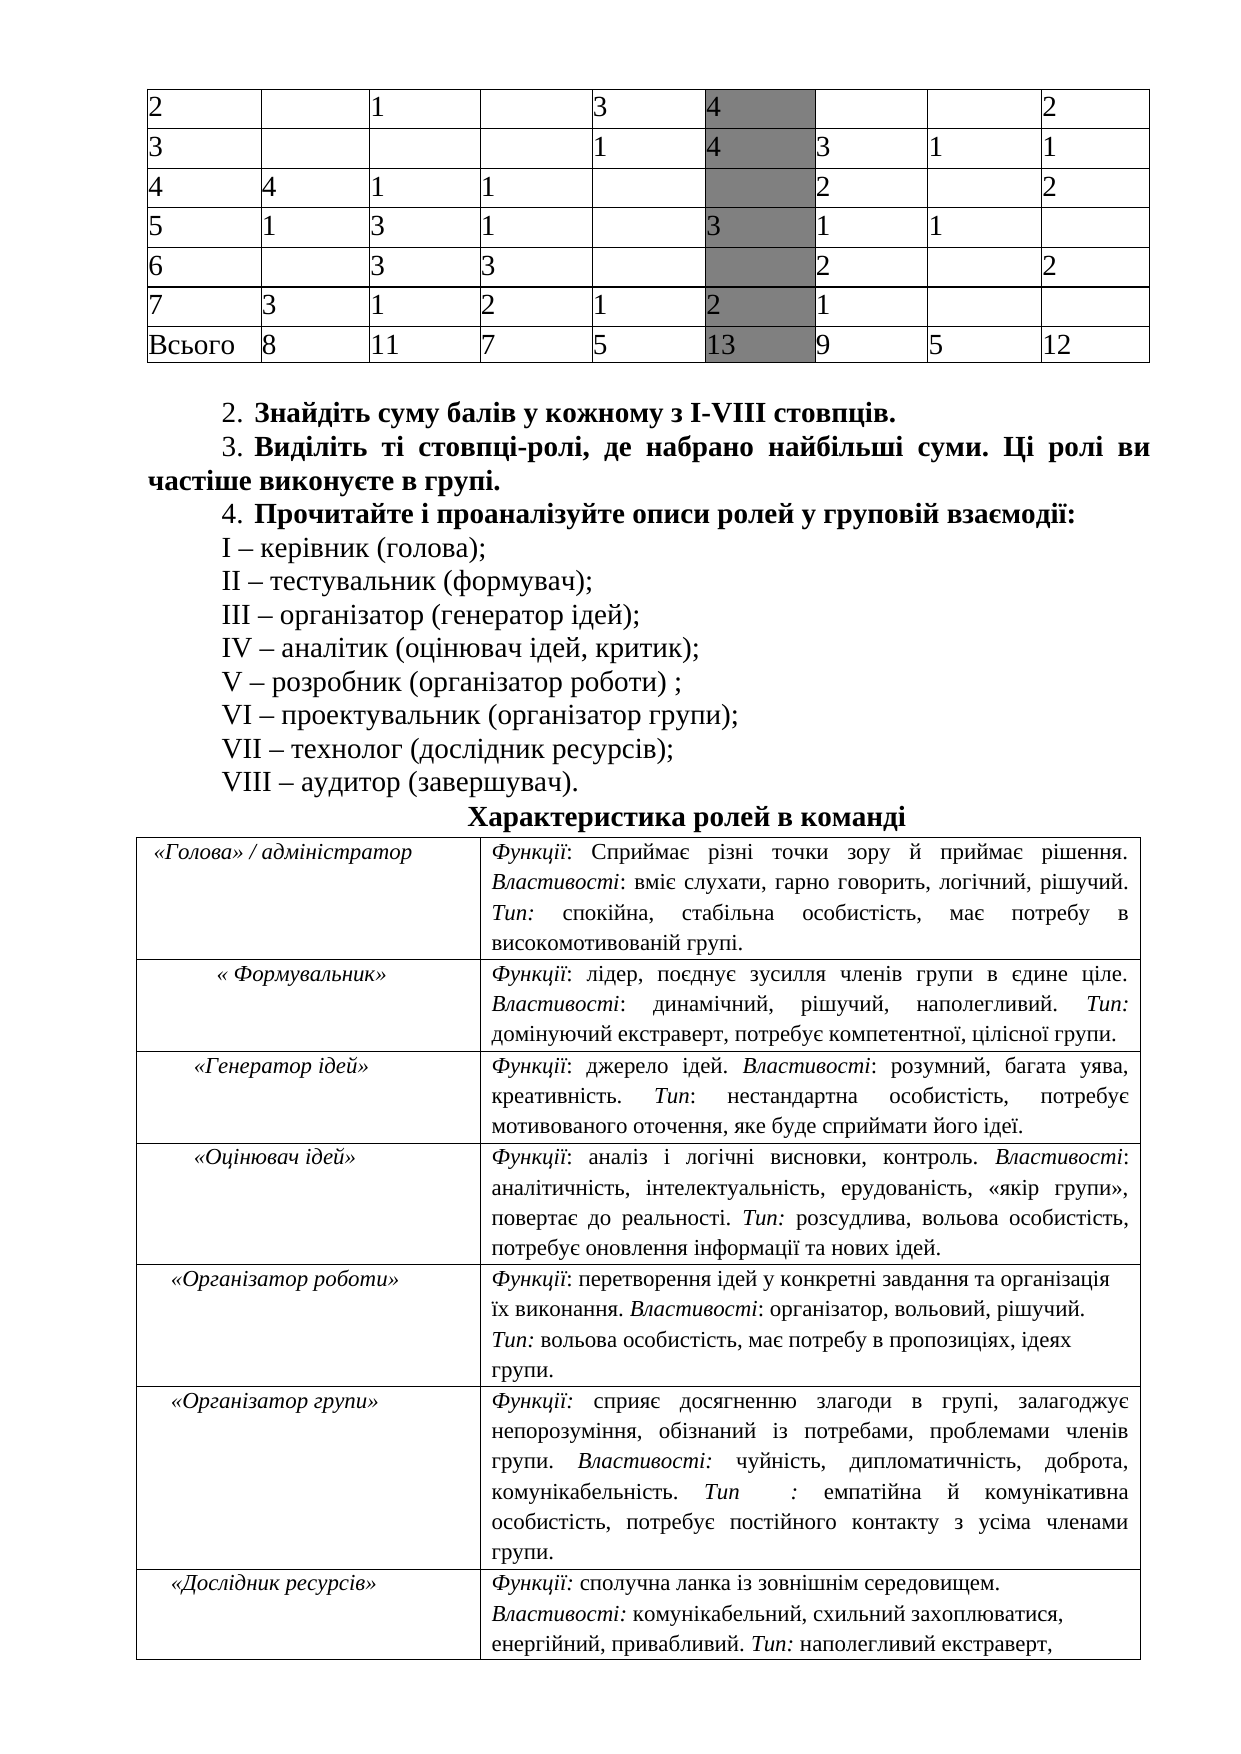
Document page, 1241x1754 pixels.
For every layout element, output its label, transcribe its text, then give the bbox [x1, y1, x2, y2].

table_cell 11 [370, 327, 480, 362]
table_cell Функції: джерело ідей. Властивості: розумний, багата уява, креативність. Тип: нестандартна особистість, потребує мотивованого оточення, яке буде сприймати його ідеї. [481, 1052, 1140, 1142]
table_cell 1 [481, 169, 592, 207]
table_cell [1042, 208, 1149, 247]
text III – організатор (генератор ідей); [221, 597, 1152, 631]
table_cell 5 [928, 327, 1041, 362]
table_cell 6 [148, 248, 261, 286]
table_cell 3 [706, 208, 815, 247]
table_cell [593, 248, 705, 286]
table_cell 1 [816, 208, 927, 247]
text IV – аналітик (оцінювач ідей, критик); [221, 631, 1152, 664]
table_cell 1 [928, 129, 1041, 168]
table_cell [1042, 288, 1149, 326]
table_cell 4 [706, 90, 815, 128]
table_cell 7 [481, 327, 592, 362]
list Знайдіть суму балів у кожному з І-VІІІ стовпців. [148, 396, 1152, 430]
table_cell 1 [481, 208, 592, 247]
text V – розробник (організатор роботи) ; [221, 664, 1152, 698]
table_cell 3 [816, 129, 927, 168]
table_cell [262, 248, 369, 286]
table_cell 2 [816, 169, 927, 207]
table_cell 9 [816, 327, 927, 362]
table_cell 2 [816, 248, 927, 286]
table_cell Всього [148, 327, 261, 362]
table_cell 3 [593, 90, 705, 128]
table_cell 5 [593, 327, 705, 362]
table_cell 1 [370, 169, 480, 207]
table_cell 3 [370, 248, 480, 286]
table_cell [593, 208, 705, 247]
table_cell Функції: перетворення ідей у конкретні завдання та організація їх виконання. Властивості: організатор, вольовий, рішучий. Тип: вольова особистість, має потребу в пропозиціях, ідеях групи. [481, 1265, 1140, 1386]
table_cell 2 [706, 288, 815, 326]
table_cell «Організатор групи» [137, 1387, 480, 1568]
table_cell 7 [148, 288, 261, 326]
table_cell [481, 129, 592, 168]
table_cell 13 [706, 327, 815, 362]
table_cell 1 [816, 288, 927, 326]
table_cell «Оцінювач ідей» [137, 1144, 480, 1264]
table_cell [481, 1570, 1140, 1658]
text II – тестувальник (формувач); [221, 564, 1152, 597]
table_cell 2 [148, 90, 261, 128]
table_cell [706, 169, 815, 207]
text Характеристика ролей в команді [148, 799, 1152, 832]
table_cell [928, 248, 1041, 286]
table_cell 8 [262, 327, 369, 362]
table_cell Функції: аналіз і логічні висновки, контроль. Властивості: аналітичність, інтелектуальність, ерудованість, «якір групи», повертає до реальності. Тип: розсудлива, вольова особистість, потребує оновлення інформації та нових ідей. [481, 1144, 1140, 1264]
text VIII – аудитор (завершувач). [221, 765, 1152, 799]
table_cell 5 [148, 208, 261, 247]
table_cell 3 [262, 288, 369, 326]
table_cell [928, 90, 1041, 128]
table_cell 1 [370, 90, 480, 128]
table_cell 2 [1042, 90, 1149, 128]
table_cell [370, 129, 480, 168]
table_cell 1 [262, 208, 369, 247]
table_cell « Формувальник» [137, 960, 480, 1051]
table_cell 1 [593, 129, 705, 168]
table_cell 4 [706, 129, 815, 168]
table_cell «Генератор ідей» [137, 1052, 480, 1142]
table_cell Функції: сприяє досягненню злагоди в групі, залагоджує непорозуміння, обізнаний із потребами, проблемами членів групи. Властивості: чуйність, дипломатичність, доброта, комунікабельність. Тип : емпатійна й комунікативна особистість, потребує постійного контакту з усіма членами групи. [481, 1387, 1140, 1568]
table_cell [262, 90, 369, 128]
list Виділіть ті стовпці-ролі, де набрано найбільші суми. Ці ролі ви частіше виконуєте в групі. [148, 430, 1152, 497]
table_cell 2 [1042, 169, 1149, 207]
table_cell 1 [593, 288, 705, 326]
table_cell «Організатор роботи» [137, 1265, 480, 1386]
table_cell [928, 169, 1041, 207]
table_cell 1 [928, 208, 1041, 247]
text VII – технолог (дослідник ресурсів); [221, 732, 1152, 765]
table_header «Голова» / адміністратор [137, 838, 480, 959]
table_cell 2 [1042, 248, 1149, 286]
table_cell [593, 169, 705, 207]
table_cell Функції: лідер, поєднує зусилля членів групи в єдине ціле. Властивості: динамічний, рішучий, наполегливий. Тип: домінуючий екстраверт, потребує компетентної, цілісної групи. [481, 960, 1140, 1051]
table_cell 4 [262, 169, 369, 207]
table_cell [262, 129, 369, 168]
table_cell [137, 1570, 480, 1658]
table_cell [481, 90, 592, 128]
list Прочитайте і проаналізуйте описи ролей у груповій взаємодії: [148, 497, 1152, 530]
table_cell [816, 90, 927, 128]
table_cell [928, 288, 1041, 326]
table_cell 3 [148, 129, 261, 168]
table_cell 3 [481, 248, 592, 286]
table_cell 4 [148, 169, 261, 207]
table_cell 3 [370, 208, 480, 247]
table_cell [706, 248, 815, 286]
table_cell 1 [1042, 129, 1149, 168]
text VI – проектувальник (організатор групи); [221, 698, 1152, 732]
table_cell 1 [370, 288, 480, 326]
table_cell 12 [1042, 327, 1149, 362]
table_cell 2 [481, 288, 592, 326]
text І – керівник (голова); [221, 530, 1152, 564]
table_header Функції: Сприймає різні точки зору й приймає рішення. Властивості: вміє слухати, гарно говорить, логічний, рішучий. Тип: спокійна, стабільна особистість, має потребу в високомотивованій групі. [481, 838, 1140, 959]
